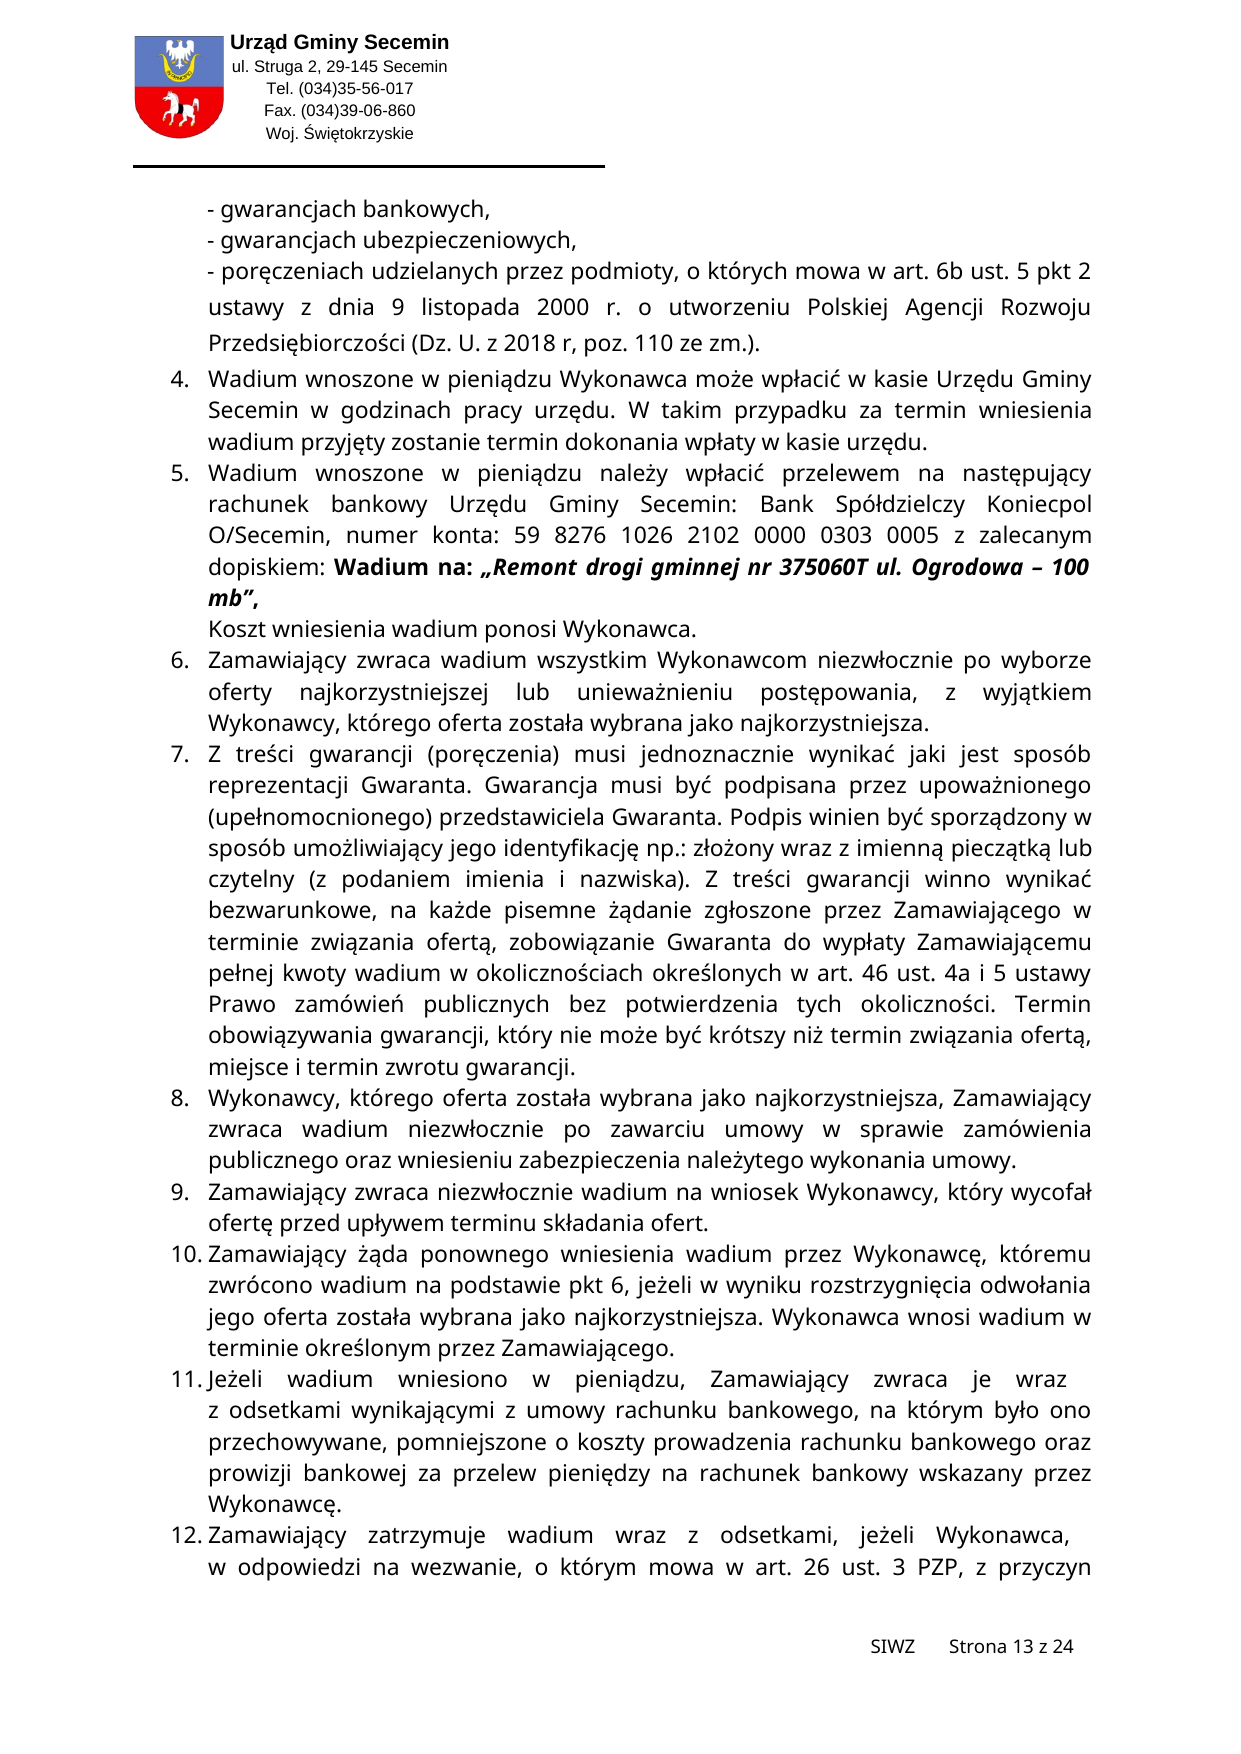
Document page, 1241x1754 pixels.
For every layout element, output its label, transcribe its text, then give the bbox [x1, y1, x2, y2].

list Jeżeli wadium wniesiono w pieniądzu, Zamawiający zwraca je wraz z odsetkami wynikającymi z umowy rachunku bankowego, na którym było ono przechowywane, pomniejszone o koszty prowadzenia rachunku bankowego oraz prowizji bankowej za przelew pieniędzy na rachunek bankowy wskazany przez Wykonawcę. [170, 1363, 1093, 1519]
list Koszt wniesienia wadium ponosi Wykonawca. [208, 613, 1093, 644]
list Z treści gwarancji (poręczenia) musi jednoznacznie wynikać jaki jest sposób reprezentacji Gwaranta. Gwarancja musi być podpisana przez upoważnionego (upełnomocnionego) przedstawiciela Gwaranta. Podpis winien być sporządzony w sposób umożliwiający jego identyfikację np.: złożony wraz z imienną pieczątką lub czytelny (z podaniem imienia i nazwiska). Z treści gwarancji winno wynikać bezwarunkowe, na każde pisemne żądanie zgłoszone przez Zamawiającego w terminie związania ofertą, zobowiązanie Gwaranta do wypłaty Zamawiającemu pełnej kwoty wadium w okolicznościach określonych w art. 46 ust. 4a i 5 ustawy Prawo zamówień publicznych bez potwierdzenia tych okoliczności. Termin obowiązywania gwarancji, który nie może być krótszy niż termin związania ofertą, miejsce i termin zwrotu gwarancji. [170, 738, 1093, 1082]
list Wykonawcy, którego oferta została wybrana jako najkorzystniejsza, Zamawiający zwraca wadium niezwłocznie po zawarciu umowy w sprawie zamówienia publicznego oraz wniesieniu zabezpieczenia należytego wykonania umowy. [170, 1082, 1093, 1175]
list Zamawiający zwraca niezwłocznie wadium na wniosek Wykonawcy, który wycofał ofertę przed upływem terminu składania ofert. [170, 1175, 1093, 1238]
list Zamawiający żąda ponownego wniesienia wadium przez Wykonawcę, któremu zwrócono wadium na podstawie pkt 6, jeżeli w wyniku rozstrzygnięcia odwołania jego oferta została wybrana jako najkorzystniejsza. Wykonawca wnosi wadium w terminie określonym przez Zamawiającego. [170, 1238, 1093, 1363]
list Zamawiający zwraca wadium wszystkim Wykonawcom niezwłocznie po wyborze oferty najkorzystniejszej lub unieważnieniu postępowania, z wyjątkiem Wykonawcy, którego oferta została wybrana jako najkorzystniejsza. [170, 644, 1093, 738]
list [170, 1519, 1093, 1582]
picture [132, 34, 223, 138]
list Wadium wnoszone w pieniądzu należy wpłacić przelewem na następujący rachunek bankowy Urzędu Gminy Secemin: Bank Spółdzielczy Koniecpol O/Secemin, numer konta: 59 8276 1026 2102 0000 0303 0005 z zalecanym dopiskiem: Wadium na: „Remont drogi gminnej nr 375060T ul. Ogrodowa – 100 mb”, [170, 457, 1093, 613]
list - gwarancjach ubezpieczeniowych, [207, 224, 1093, 255]
list Wadium wnoszone w pieniądzu Wykonawca może wpłacić w kasie Urzędu Gminy Secemin w godzinach pracy urzędu. W takim przypadku za termin wniesienia wadium przyjęty zostanie termin dokonania wpłaty w kasie urzędu. [170, 363, 1093, 457]
list - gwarancjach bankowych, [207, 193, 1093, 224]
text - poręczeniach udzielanych przez podmioty, o których mowa w art. 6b ust. 5 pkt 2 ustawy z dnia 9 listopada 2000 r. o utworzeniu Polskiej Agencji Rozwoju Przedsiębiorczości (Dz. U. z 2018 r, poz. 110 ze zm.). [207, 255, 1093, 358]
